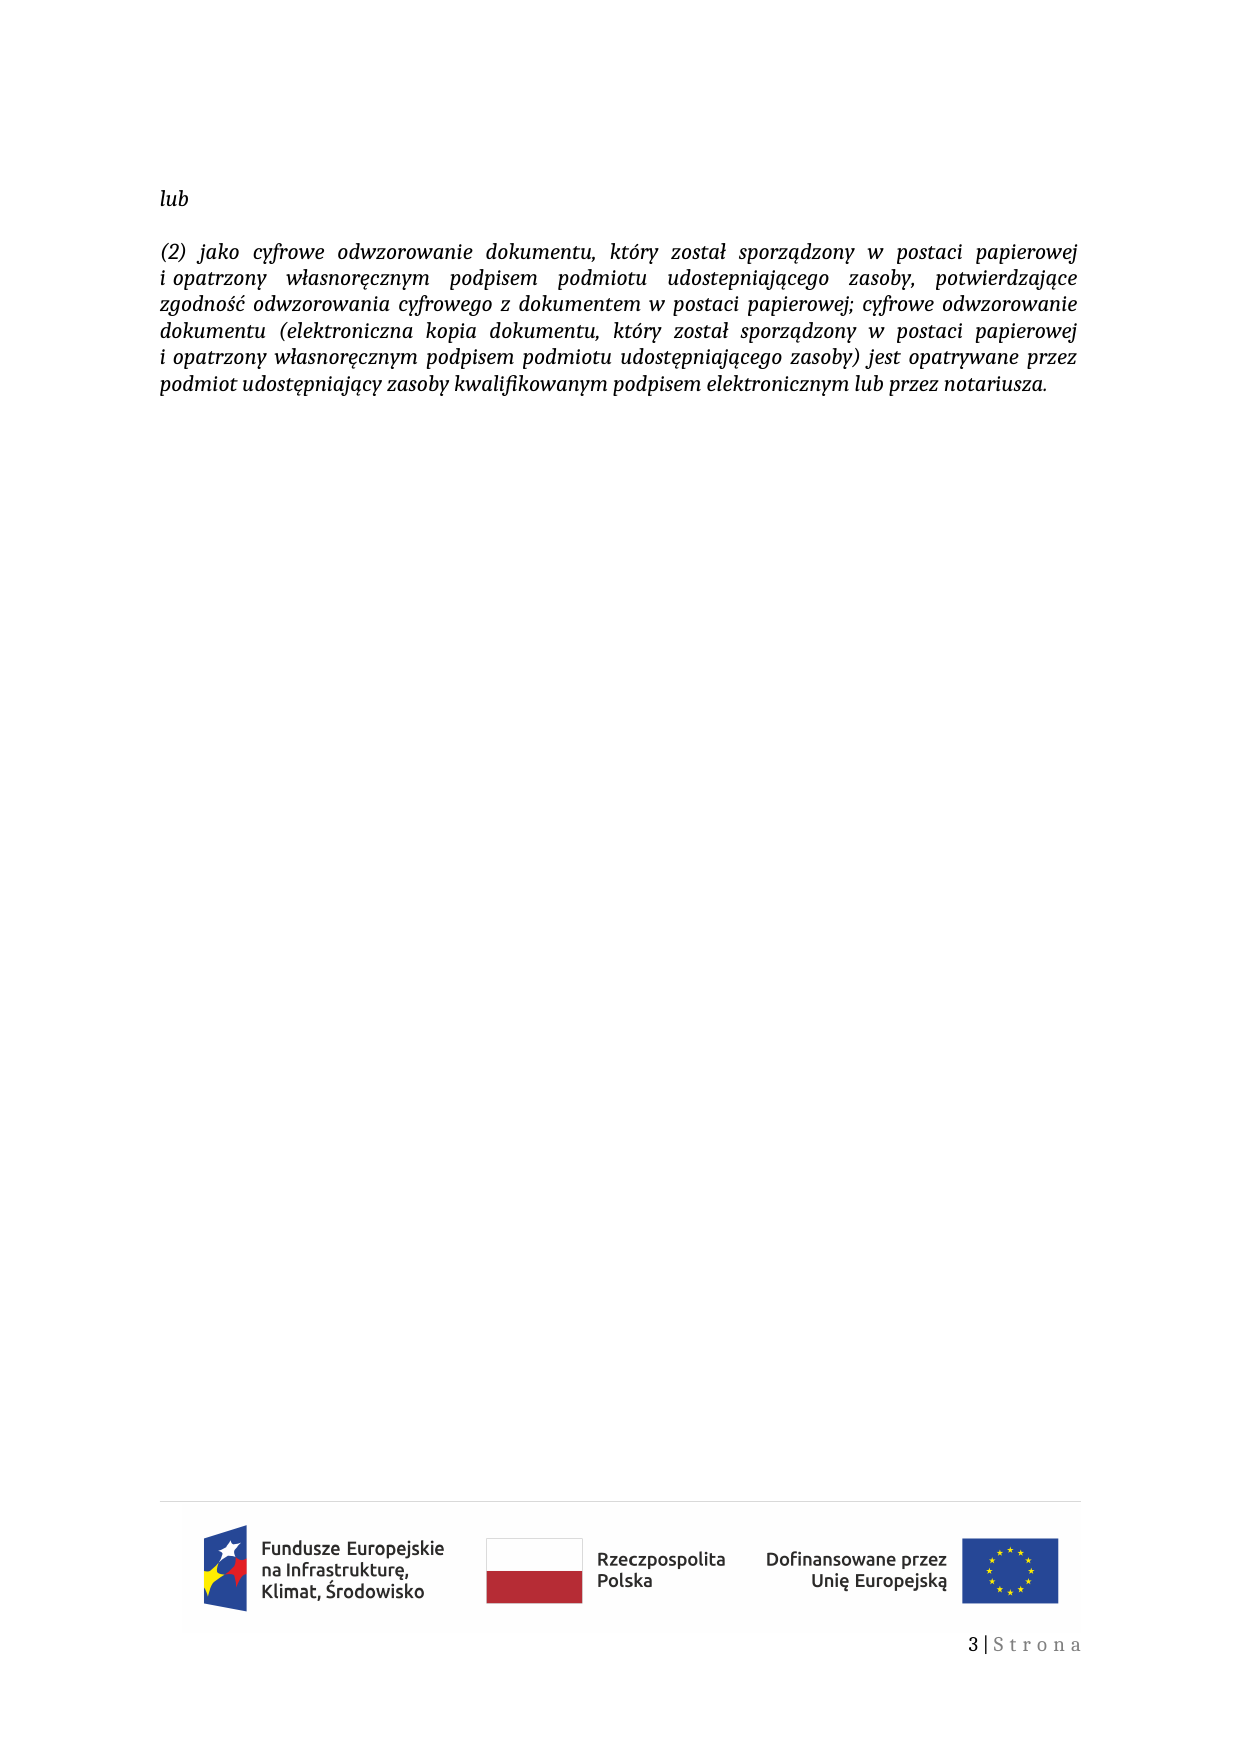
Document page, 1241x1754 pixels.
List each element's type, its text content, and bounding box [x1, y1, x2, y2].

picture [182, 1504, 1081, 1633]
